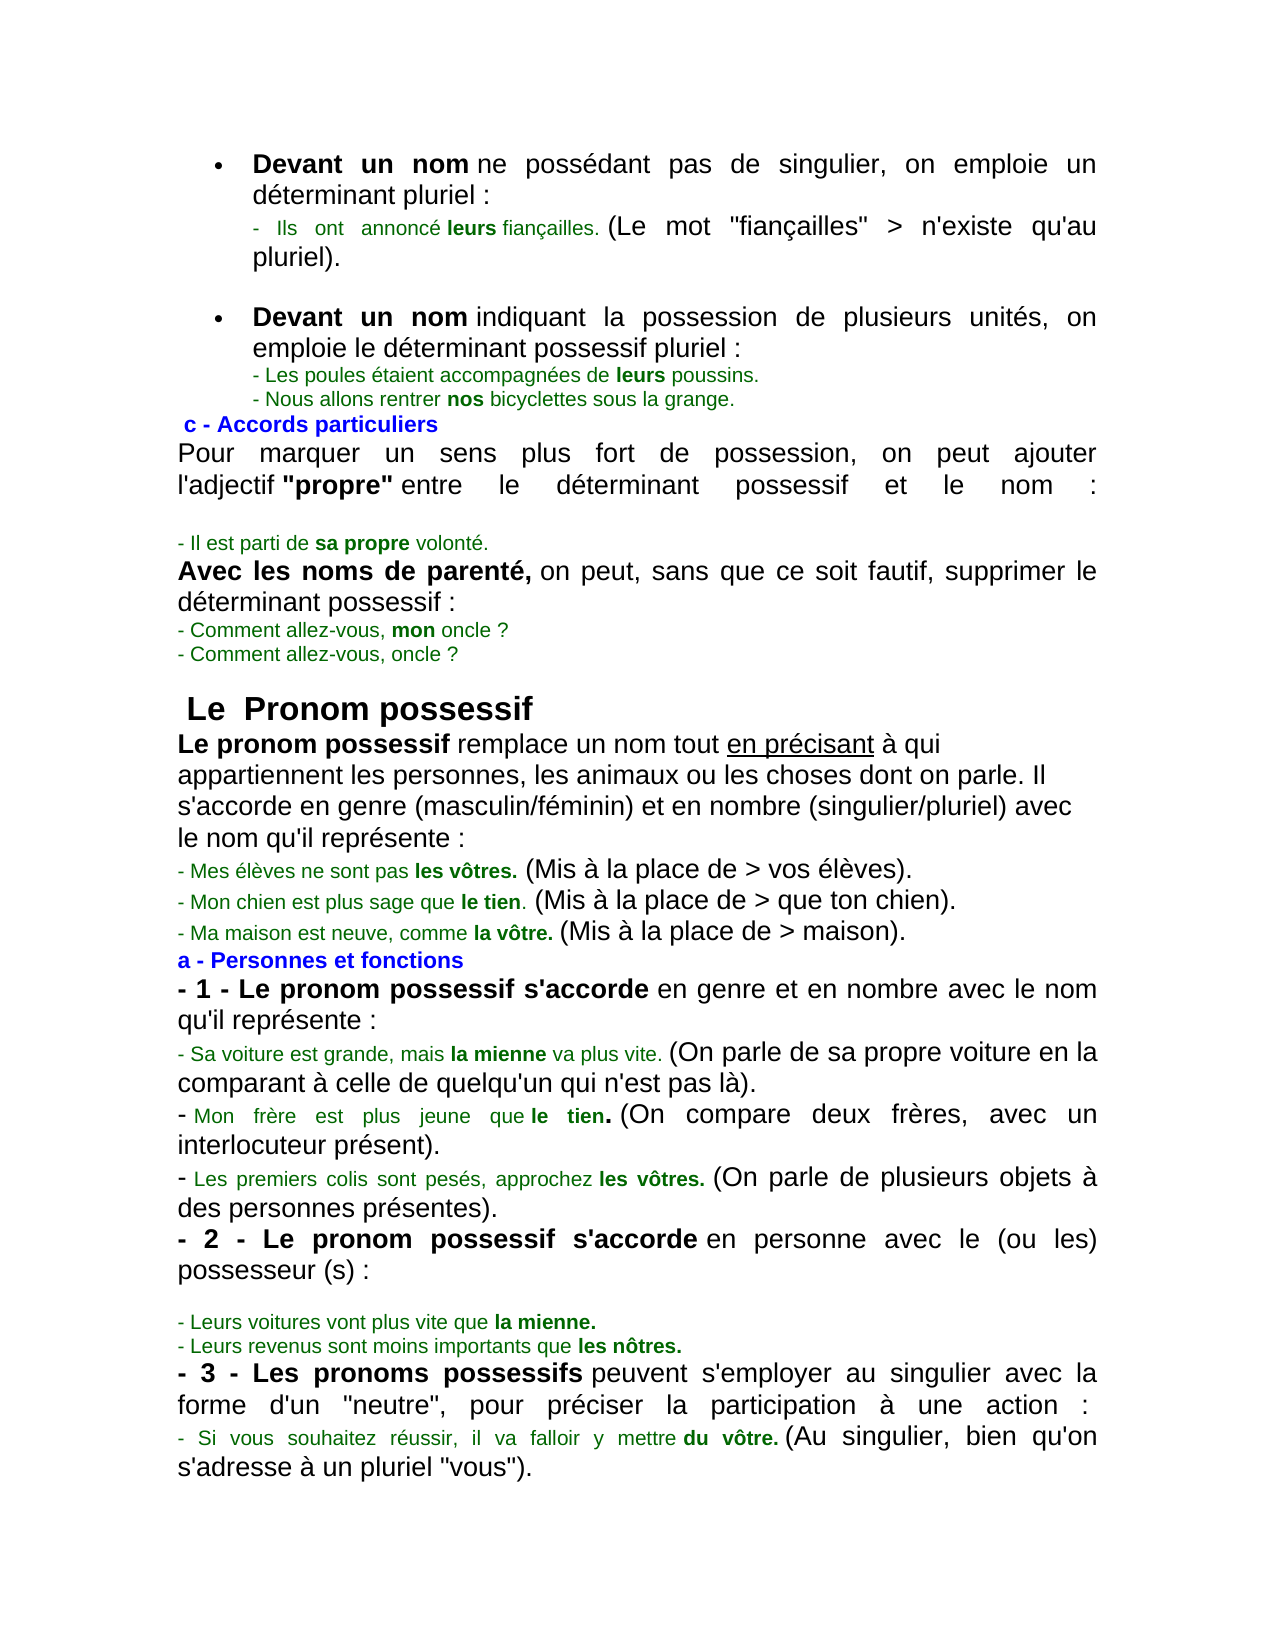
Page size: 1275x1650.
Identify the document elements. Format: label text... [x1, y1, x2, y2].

text - Les poules étaient accompagnées de leurs poussins. [252, 363, 1098, 387]
text - Les premiers colis sont pesés, approchez les vôtres. (On parle de plusieurs objets à des personnes présentes). [177, 1161, 1098, 1223]
text a - Personnes et fonctions [177, 947, 1098, 973]
text Le Pronom possessif [177, 689, 1098, 728]
text - Comment allez-vous, oncle ? [177, 642, 1098, 666]
text Pour marquer un sens plus fort de possession, on peut ajouter l'adjectif "propre" entre le déterminant possessif et le nom : - Il est parti de sa propre volonté. [177, 437, 1098, 555]
text - 3 - Les pronoms possessifs peuvent s'employer au singulier avec la forme d'un "neutre", pour préciser la participation à une action : - Si vous souhaitez réussir, il va falloir y mettre du vôtre. (Au singulier, bien qu'on s'adresse à un pluriel "vous"). [177, 1357, 1098, 1482]
text - 2 - Le pronom possessif s'accorde en personne avec le (ou les) possesseur (s) : [177, 1223, 1098, 1286]
text - Leurs voitures vont plus vite que la mienne. [177, 1286, 1098, 1333]
text - Comment allez-vous, mon oncle ? [177, 618, 1098, 642]
list Devant un nom indiquant la possession de plusieurs unités, on emploie le déterminant possessif pluriel : [215, 301, 1098, 363]
text Le pronom possessif remplace un nom tout en précisant à qui appartiennent les personnes, les animaux ou les choses dont on parle. Il s'accorde en genre (masculin/féminin) et en nombre (singulier/pluriel) avec le nom qu'il représente : - Mes élèves ne sont pas les vôtres. (Mis à la place de > vos élèves). - Mon chien est plus sage que le tien. (Mis à la place de > que ton chien). - Ma maison est neuve, comme la vôtre. (Mis à la place de > maison). [177, 728, 1098, 947]
text c - Accords particuliers [177, 411, 1098, 437]
text - Ils ont annoncé leurs fiançailles. (Le mot "fiançailles" > n'existe qu'au pluriel). [252, 210, 1098, 301]
list Devant un nom ne possédant pas de singulier, on emploie un déterminant pluriel : [215, 148, 1098, 210]
text - Nous allons rentrer nos bicyclettes sous la grange. [252, 387, 1098, 411]
text - Leurs revenus sont moins importants que les nôtres. [177, 1333, 1098, 1357]
text - 1 - Le pronom possessif s'accorde en genre et en nombre avec le nom qu'il représente : [177, 973, 1098, 1036]
text - Sa voiture est grande, mais la mienne va plus vite. (On parle de sa propre voiture en la comparant à celle de quelqu'un qui n'est pas là). [177, 1036, 1098, 1098]
text - Mon frère est plus jeune que le tien. (On compare deux frères, avec un interlocuteur présent). [177, 1098, 1098, 1161]
text Avec les noms de parenté, on peut, sans que ce soit fautif, supprimer le déterminant possessif : [177, 555, 1098, 618]
